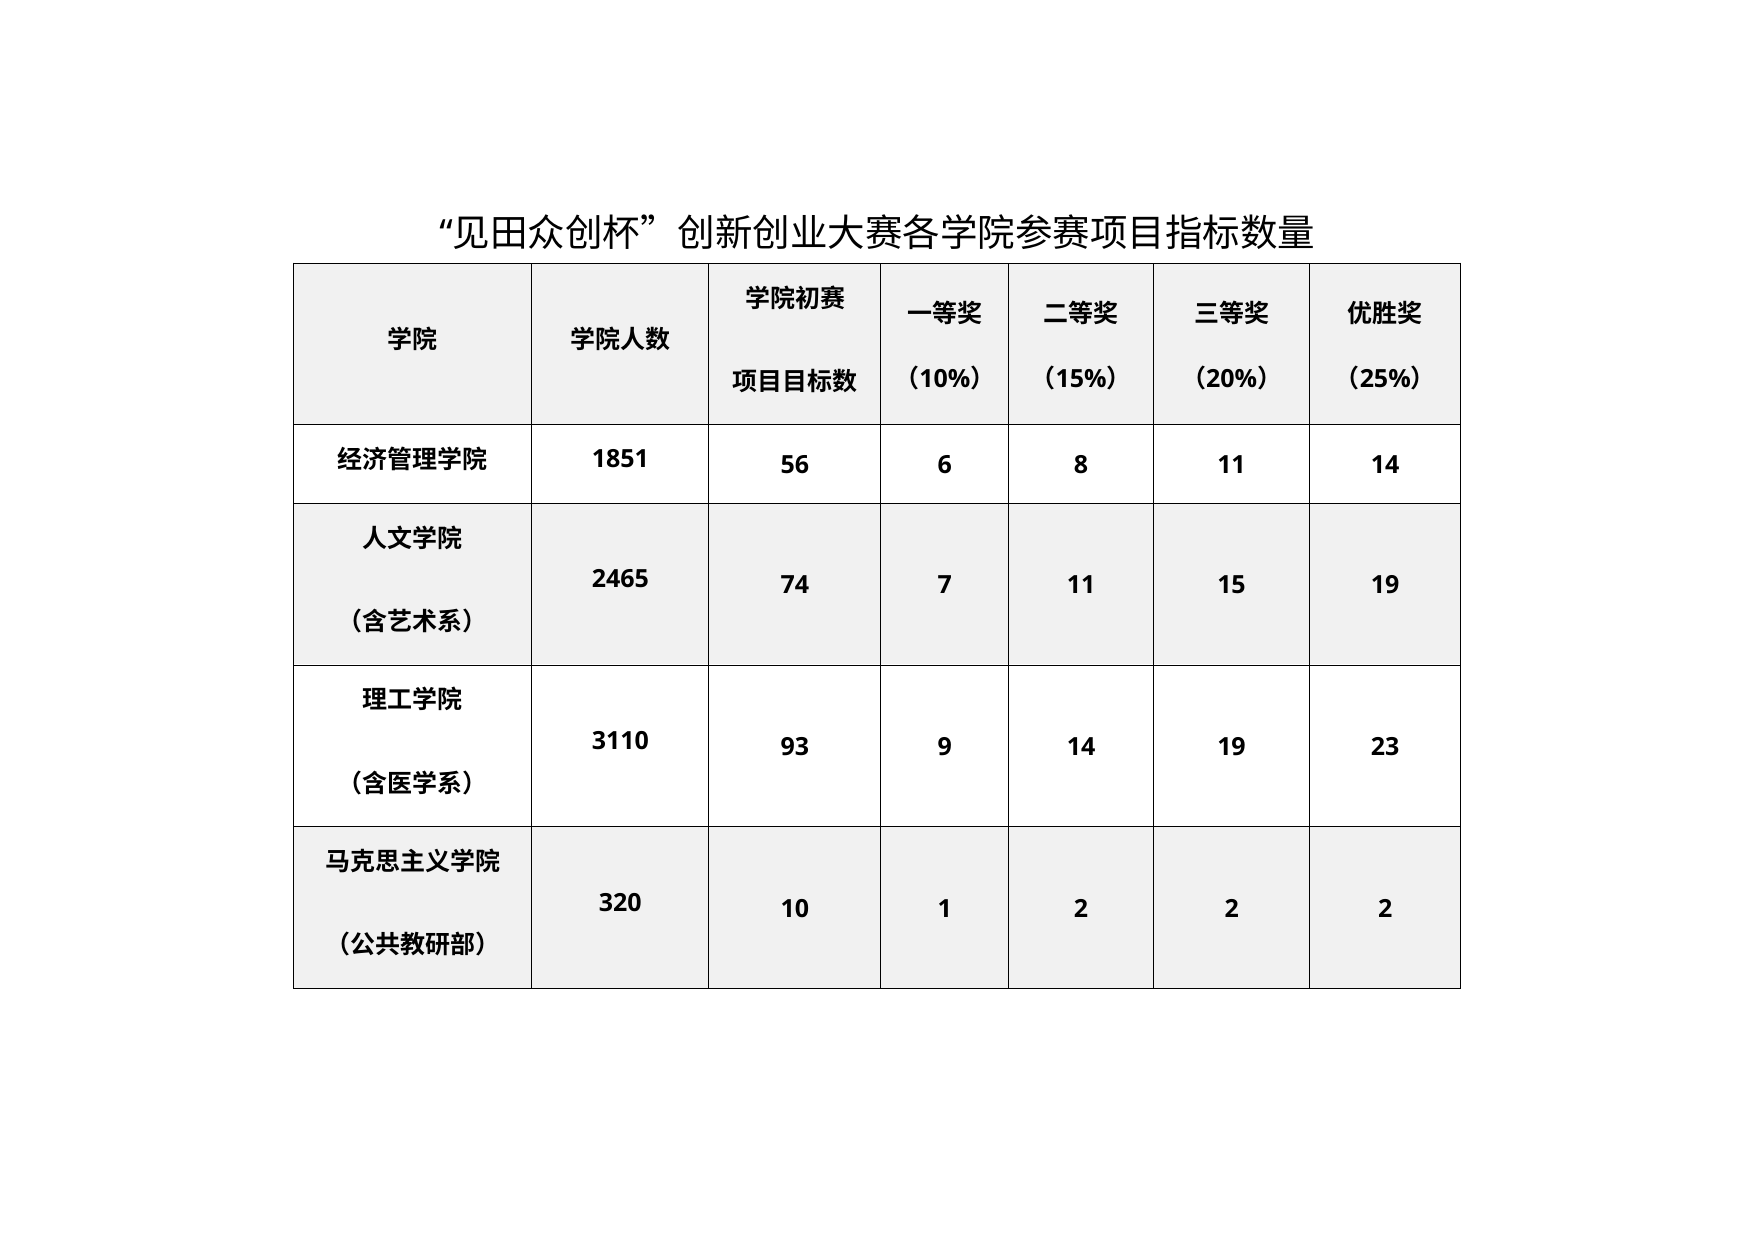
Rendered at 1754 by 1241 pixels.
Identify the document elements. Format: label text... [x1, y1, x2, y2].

table_cell 14 [1310, 425, 1460, 503]
table_cell 6 [881, 425, 1008, 503]
table_cell 1851 [532, 425, 708, 503]
table_cell 9 [881, 666, 1008, 826]
table_cell 93 [709, 666, 880, 826]
table_cell 11 [1154, 425, 1309, 503]
table_cell 19 [1310, 504, 1460, 664]
table_header 优胜奖 （25%） [1310, 264, 1460, 424]
table_cell 马克思主义学院 （公共教研部） [294, 827, 531, 988]
table_header 学院 [294, 264, 531, 424]
table_cell 经济管理学院 [294, 425, 531, 503]
text “见田众创杯”创新创业大赛各学院参赛项目指标数量 [150, 198, 1604, 263]
table_cell 15 [1154, 504, 1309, 664]
table_header 一等奖（10%） [881, 264, 1008, 424]
table_cell 10 [709, 827, 880, 988]
table_cell 人文学院 （含艺术系） [294, 504, 531, 664]
table_cell 56 [709, 425, 880, 503]
table_header 学院人数 [532, 264, 708, 424]
table_cell 11 [1009, 504, 1153, 664]
table_cell 8 [1009, 425, 1153, 503]
table_cell 74 [709, 504, 880, 664]
table_header 二等奖 （15%） [1009, 264, 1153, 424]
table_cell 3110 [532, 666, 708, 826]
table_header 学院初赛 项目目标数 [709, 264, 880, 424]
table_cell 2465 [532, 504, 708, 664]
table_cell 1 [881, 827, 1008, 988]
table_header 三等奖 （20%） [1154, 264, 1309, 424]
table_cell 理工学院 （含医学系） [294, 666, 531, 826]
table_cell 7 [881, 504, 1008, 664]
table_cell 2 [1154, 827, 1309, 988]
table_cell 14 [1009, 666, 1153, 826]
table_cell 23 [1310, 666, 1460, 826]
table_cell 2 [1310, 827, 1460, 988]
table_cell 2 [1009, 827, 1153, 988]
table_cell 320 [532, 827, 708, 988]
table_cell 19 [1154, 666, 1309, 826]
